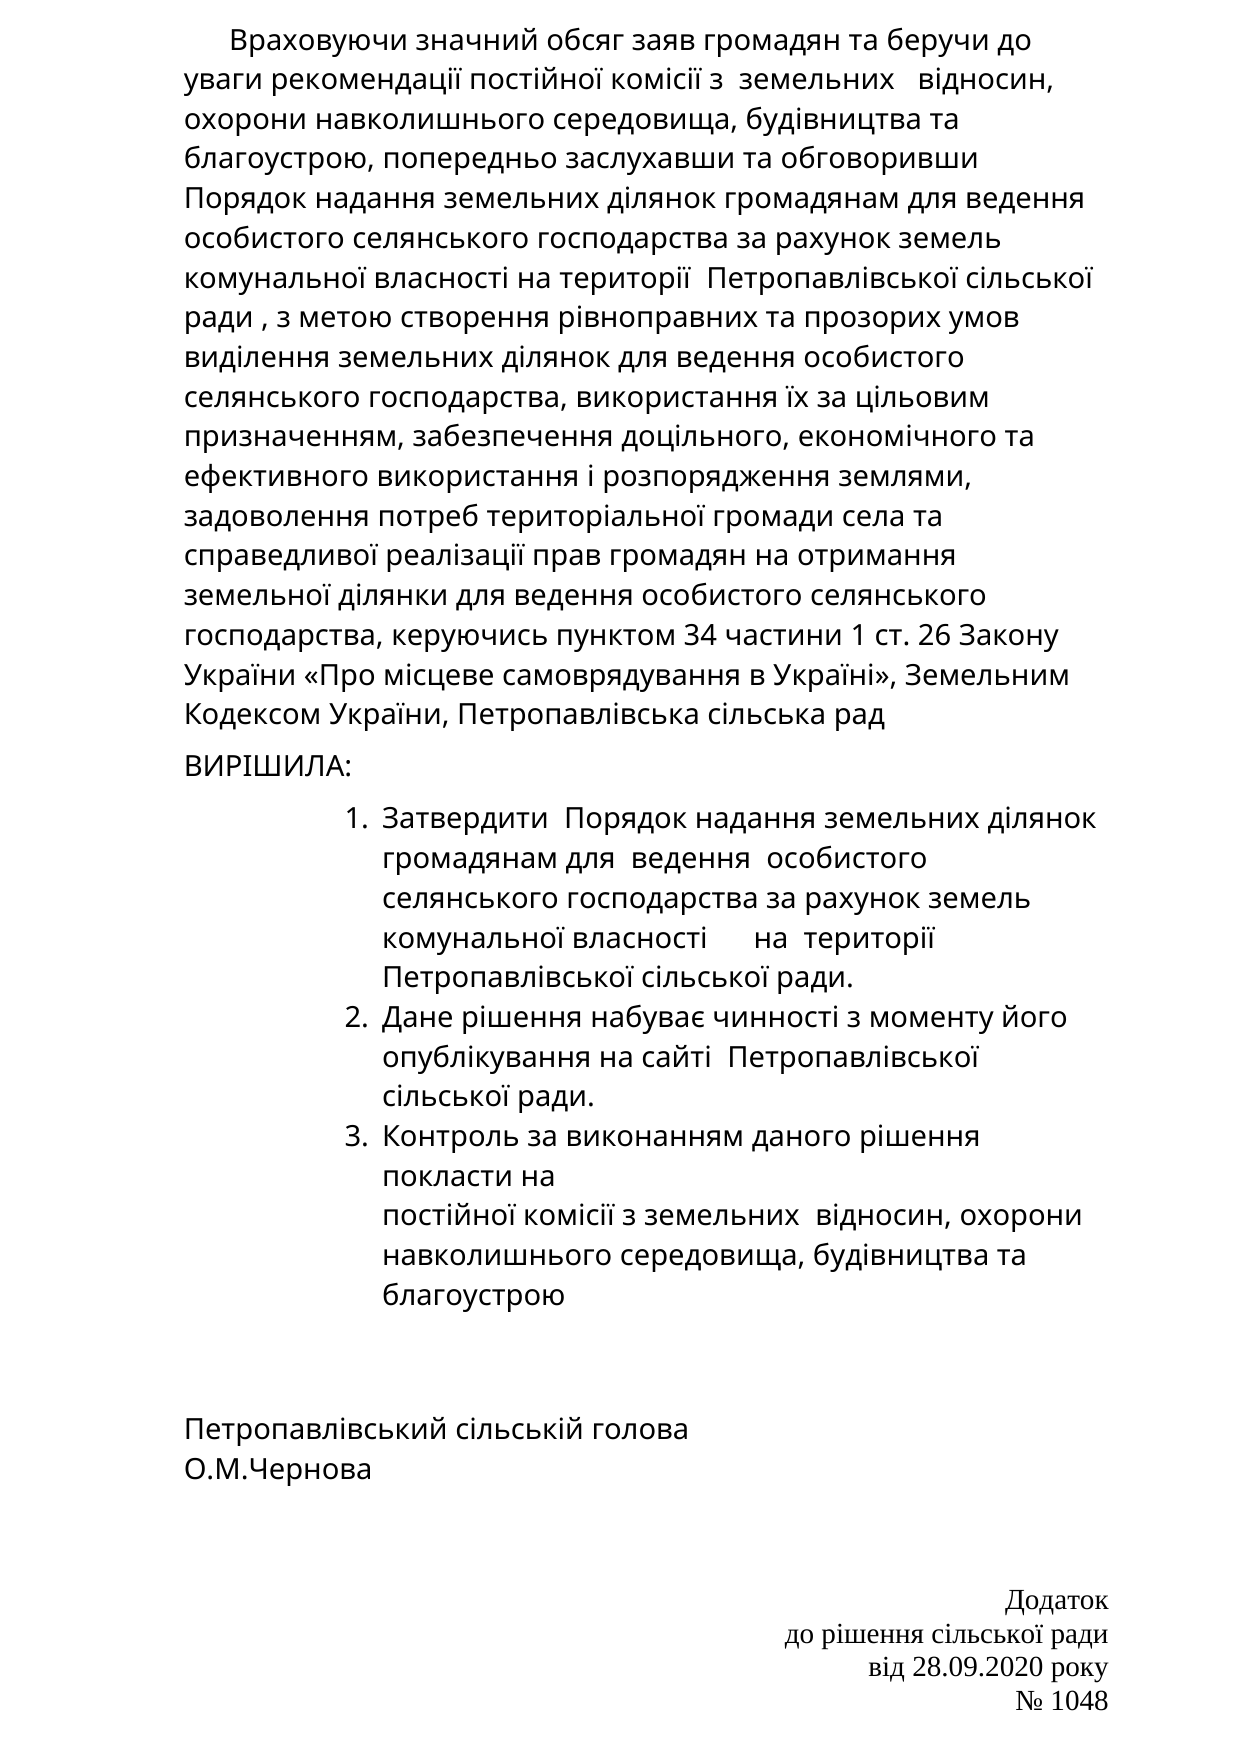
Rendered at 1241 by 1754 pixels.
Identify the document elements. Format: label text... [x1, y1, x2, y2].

table_header Враховуючи значний обсяг заяв громадян та беручи до уваги рекомендації постійної комісії з земельних відносин, охорони навколишнього середовища, будівництва та благоустрою, попередньо заслухавши та обговоривши Порядок надання земельних ділянок громадянам для ведення особистого селянського господарства за рахунок земель комунальної власності на території Петропавлівської сільської ради , з метою створення рівноправних та прозорих умов виділення земельних ділянок для ведення особистого селянського господарства, використання їх за цільовим призначенням, забезпечення доцільного, економічного та ефективного використання і розпорядження землями, задоволення потреб територіальної громади села та справедливої реалізації прав громадян на отримання земельної ділянки для ведення особистого селянського господарства, керуючись пунктом 34 частини 1 ст. 26 Закону України «Про місцеве самоврядування в Україні», Земельним Кодексом України, Петропавлівська сільська рад ВИРІШИЛА: Затвердити Порядок надання земельних ділянок громадянам для ведення особистого селянського господарства за рахунок земель комунальної власності на території Петропавлівської сільської ради. Дане рішення набуває чинності з моменту його опублікування на сайті Петропавлівської сільської ради. Контроль за виконанням даного рішення покласти на постійної комісії з земельних відносин, охорони навколишнього середовища, будівництва та благоустрою Петропавлівський сільській голова О.М.Чернова Додаток до рішення сільської ради від 28.09.2020 року № 1048 Порядок надання земельних ділянок громадянам для ведення особистого селянського господарства за рахунок земель комунальної власності на території Петропавлівської сільської ради ОТГ Порядок надання земельних ділянок громадянам для ведення особистого селянського господарства за рахунок земель комунальної власності на території Петропавлівської сільської ради ОТГ (далі Порядок) розроблено відповідно до Конституції України, Земельного кодексу України, Закону України «Про особисте селянське господарство», Цивільного кодексу України, Законів України «Про місцеве самоврядування в Україні», «Про основи містобудування», «Про регулювання містобудівної діяльності», ст. 57 Закону України «Про освіту», ст. 29 Закону України «Про культуру», ст. 77 Закону України «Про основи законодавства України про охорону здоров’я» регулює порядок виділення земельних ділянок для ведення особистого селянського господарства на території Петропавлівської сільської ради ОТГ. Цей Порядок розроблений і буде використовуватись при умові наявності на територiї Петропавлівської сільської ради ОТГ вільних земельних ділянок, які можуть бути надані громадянам для ведення особистого селянського господарства і, не стосується безоплатної передачі у власність земельних ділянок, що належать громадянам на правах власності, а також тих земельних ділянок, які є в користуванні громадян, що підтверджується відповідними документами. Основною метою запровадження Порядку є створення рівноправних та прозорих умов виділення земельних ділянок для ведення особистого селянського господарства, використання їх за цільовим призначенням, забезпечення доцільного, економічного та ефективного використання і розпорядження землями, задоволення потреб територіальної громади села та справедливої реалізації прав громадян на отримання земельної ділянки для ведення особистого селянського господарства. 1. Загальні положення 1.1. Отримання земельної ділянки для ведення особистого селянського господарства мають право усі громадяни України, але переважне право надається громадянам: які постійно проживають та зареєстровані на території Петропавлівської сільської ради ОТГ впродовж останніх 10 (десяти) років, пропрацювали у закладах освіти (школах, ДНЗ), закладах медицини, культури 5 (п’ять) і більше років та являються працівниками на даний час або пішли на пенсію з даних установ. 1.2. Земельні ділянки для ведення особистого селянського господарства надаються на території Петропавлівської сільської ради ОТГ відповідно до дозволу про виготовлення проекту відведення у власність. 1.3. Надання земельних ділянок для ведення особистого селянського господарства на території Петропавлівської сільської ради ОТГ здійснюється виключно у порядку черговості, з моменту затвердження цього Порядку. 1.4. Розміри земельних ділянок, що виділяються громадянам для ведення особистого селянського господарства, встановлюються сільською радою не більше норм передбачених чинним законодавством України, за потребами та наявністю вільних земельних ресурсів, та рекомендовані: - учасникам бойових дій (АТО, Афганці та інші) орієнтовно – орієнтовно в розмірі до 1,0000 га; – сім’ям загиблих військовослужбовців у зоні АТО орієнтовно – до 2,0000 га ; – інвалідам війни та прирівняні до них особи – орієнтовно в розмірі до 1,0000 га; – особам, які постраждали внаслідок Чорнобильської катастрофи 1-3 категорій – орієнтовно в розмірі до 1,0000 га. – ліквідаторам, які працювали на Чорнобильській АЕС- орієнтовно в розмірі до 1,0000 га ; - батькам сімей, які мають 3-х і більше дітей віком до 18 років (багатодітні) - орієнтовно в розмірі до 1,0000 га; – дітям-сиротам – орієнтовно в розмірі до 1,0000 га; – працівникам комунальних установ Петропавлівської сільської ради ОТГ, а саме: заклади культури та освіти (шкіл та дошкільних навчальних закладів) – орієнтовно в розмірі до 1,000га - працівникам комунальних установ та закладів медицини, що обслуговують населення Петропавлівської сільської ради та проживають і працюють на території Петропавлівської сільської ради – орієнтовно в розмірі до 1, 0000га - громадянам, в яких земельна ділянка знаходяться в постійному користуванні для особистого підсобного користування, в розмірі зазначеного в державному акті. - інші громадяни – орієнтовно в розмірі до 1,000 га. 1.5. Дозвіл на право отримання земельної ділянки для ведення особистого селянського господарства надається рішенням Петропавлівської сільської ради ОТГ терміном до 6 місяців, якщо документи не виготовилися (тобто документація із землеустрою не була затверджена) то рішення після спливу двох років з моменту прийняття втрачає силу, про що прописується в рішенні. 1.6. Петропавлівська сільська рада щоквартально до першого числа наступного квартала висвічує на офіційному сайті земельні ділянки, що можуть бути надані громадянам для ведення особистого селянського господарства з зазначенням першочерговості, які визначає постійно діюча комісія з питань розподілу земельних ділянок 1.7. Земельні ділянки для ведення особистого селянського господарства надаються тільки за межами населених пунктів. 1.8. Комісія з питань розподілу земельних ділянок формується з депутатів сільської ради, представників органів виконавчої влади, спеціалістів сільської ради та представників громадськості, які проживають на території громади та затверджується на сесії сільської ради. 2. Облік громадян 2.1. Земельні ділянки для ведення особистого селянського господарства надаються громадянам України, які подали заяву. 2.2. Заяви (додаток №1) на виділення земельної ділянки для ведення особистого селянського господарства подаються до Петропавлівської сільської ради ОТГ, яка приймає і реєструє їх. До заяви додаються: - копія паспорта заявника; - копія реєстраційного номера облікової картки платника податків (за наявності, або відмітка в паспорті про відсутність такого за релігійними переконаннями); - документи, що посвідчують право громадян бути визнаними такими, що мають переважне право на отримання земельної ділянки (за наявності – посвідчення АТО, посвідчення учасника бойових дій, посвідчення багатодітної сім’ї, посвідчення ліквідатора ЧАЕС, посвідчення особи яка постраждала внаслідок Чорнобильської катастрофи 1-3 категорій, посвідчення інваліда війни, посвідчення дитини - сироти, документ про трудовий стаж); - ; - викопіювання з бажаним місцем розташування земельної ділянки. У разі відсутності одного з обов’язкових додатків до заяви, сільська рада має право не розглядати дану заяву, а сама заява вважається не поданою. 2.3. Прийом заяв з доданими документами громадян, які бажають отримати земельну ділянку для ведення особистого селянського господарства, здійснюється : 2.4. Реєстрація заяв ведеться шляхом внесення інформації до Книги обліку заяв громадян поданих щодо виділення земельних ділянок ведення для ведення особистого селянського господарства. 2.5. У паперовому вигляді книга повинна бути прошнурована у спосіб, що унеможливлює роз’єднати без порушення цілісності, пронумерована, підписана головою або секретарем селищної ради та скріплена печаткою ради. Після закінчення книги заводиться нова, а нумерація продовжується наступним номером згідно валової нумерації. 2.6. Облік громадян на отримання земельної ділянки здійснюється під громадським контролем. 2.7. Першочергове право на надання земельної ділянки мають: - учасники АТО; – сім’ї загиблих військовослужбовців у зоні АТО; - учасники бойових дій (Афганці); – інваліди війни та прирівняні до них особи; – особи, які постраждали внаслідок Чорнобильської катастрофи 1-3 категорій. – ліквідатори, які працювали на Чорнобильській АЕС; - сім’ї, які мають 3-х і більше дітей віком до 18 років (багатодітні); – діти-сироти; – працівники комунальних установ Петропавлівської сільської ради ОТГ, а саме: заклади культури та освіти (шкіл та дошкільних навчальних закладів) - працівники комунальних закладів та установ медицини, що обслуговують населення Петропавлівської сільської та проживають і працюють на території сільської ради. 3. Умови щодо надання земельних ділянок для ведення особистого селянського господарства 3.1. Земельні ділянки для ведення особистого селянського господарства надаються заявникові один раз (згідно з ст. 116 Земельного Кодексу України) з урахуванням даних щодо наявності або відсутності земельної ділянки у власності, отриманої в порядку безоплатної приватизації або отриманої у власність в іншому порядку, шляхом укладання цивільно-правових угод. 3.2. Дозвіл на розробку проекту землеустрою щодо відведення земельної ділянки для ведення особистого селянського господарства надається рішенням Петропавлівської сільської ради ОТГ терміном на 6 місяців, про що зазначається в рішенні. 3.3. Громадяни, які не бажають отримати запропоновану земельну ділянку мають право відмовитись від неї шляхом подання відповідної заяви на ім’я сільського голови. 3.4. Приступати до використання земельної ділянки, наданої для ведення особистого селянського господарства, громадяни мають право після державної реєстрації прав на неї відповідно до Закону України «Про державну реєстрацію речових прав на нерухоме майно та їх обтяжень» та оформлення права власності, оренди. 4.Прикінцеві положення. 4.1. Цей Порядок набирає чинності з моменту його затвердження сесією Петропавлівської сільської ради . 4.2. Прийняті Рішення сесій «Про надання дозволів на виготовлення проектів землеустрою щодо виділення земельних ділянок для ведення особистого селянського господарства» до набрання чинності цього Порядку діють до 31.12.2021 року. 4.3. Зміни та доповнення до цього Порядку вносяться рішенням Петропавлівської сільської ради ОТГ. Секретар ради Я.Б.Унтілова Додаток 2 До рішення № - 1048 Сільському голові Петропавлівської сільської ради О.М.Чернова від___________________________ (прізвище, ім’я, по- батькові) який (ка) мешкає:______________ _____________________________ _____________________________ ( місто, село, район, індекс) Ідентиф.код.__________________ тел._________________________ ЗАЯВА Прошу надати дозвіл на розробку проекту землеустрою щодо відведення земельної ділянки у власність орієнтовною площею________ га., для ведення особистого селянського господарства, із земель запасу комунальної власності Петропавлівської сільської ради ОТГ Білгород-Дністровського району Одеської області. Я, _________________________, є громадянином України, право на безоплатну приватизацію земельної ділянки за даним цільовим призначенням раніше не використав. Згода на збір та обробку персональних даних шляхом підписання цього тексту, відповідно до Закону України « Про захист персональних даних» від 01 червня 2010 року, №2279-УІ надаю згоду на збір та обробку моїх персональних даних у картотеках та/або за допомогою інформаційно-телекомунікаційних систем щодо, дій пов»язаних з оформленням відведення земельної ділянки. Зобов»язуюсь при зміні моїх персональних даних надавати в найкоротший термін відповідальній особі уточнену інформацію та подавати оригінали відповідних документів для внесення моїх нових особистих даних. ________________________________ ________________________________ ______________ ____________________________ (дата) (підпис) [177, 0, 1115, 1754]
